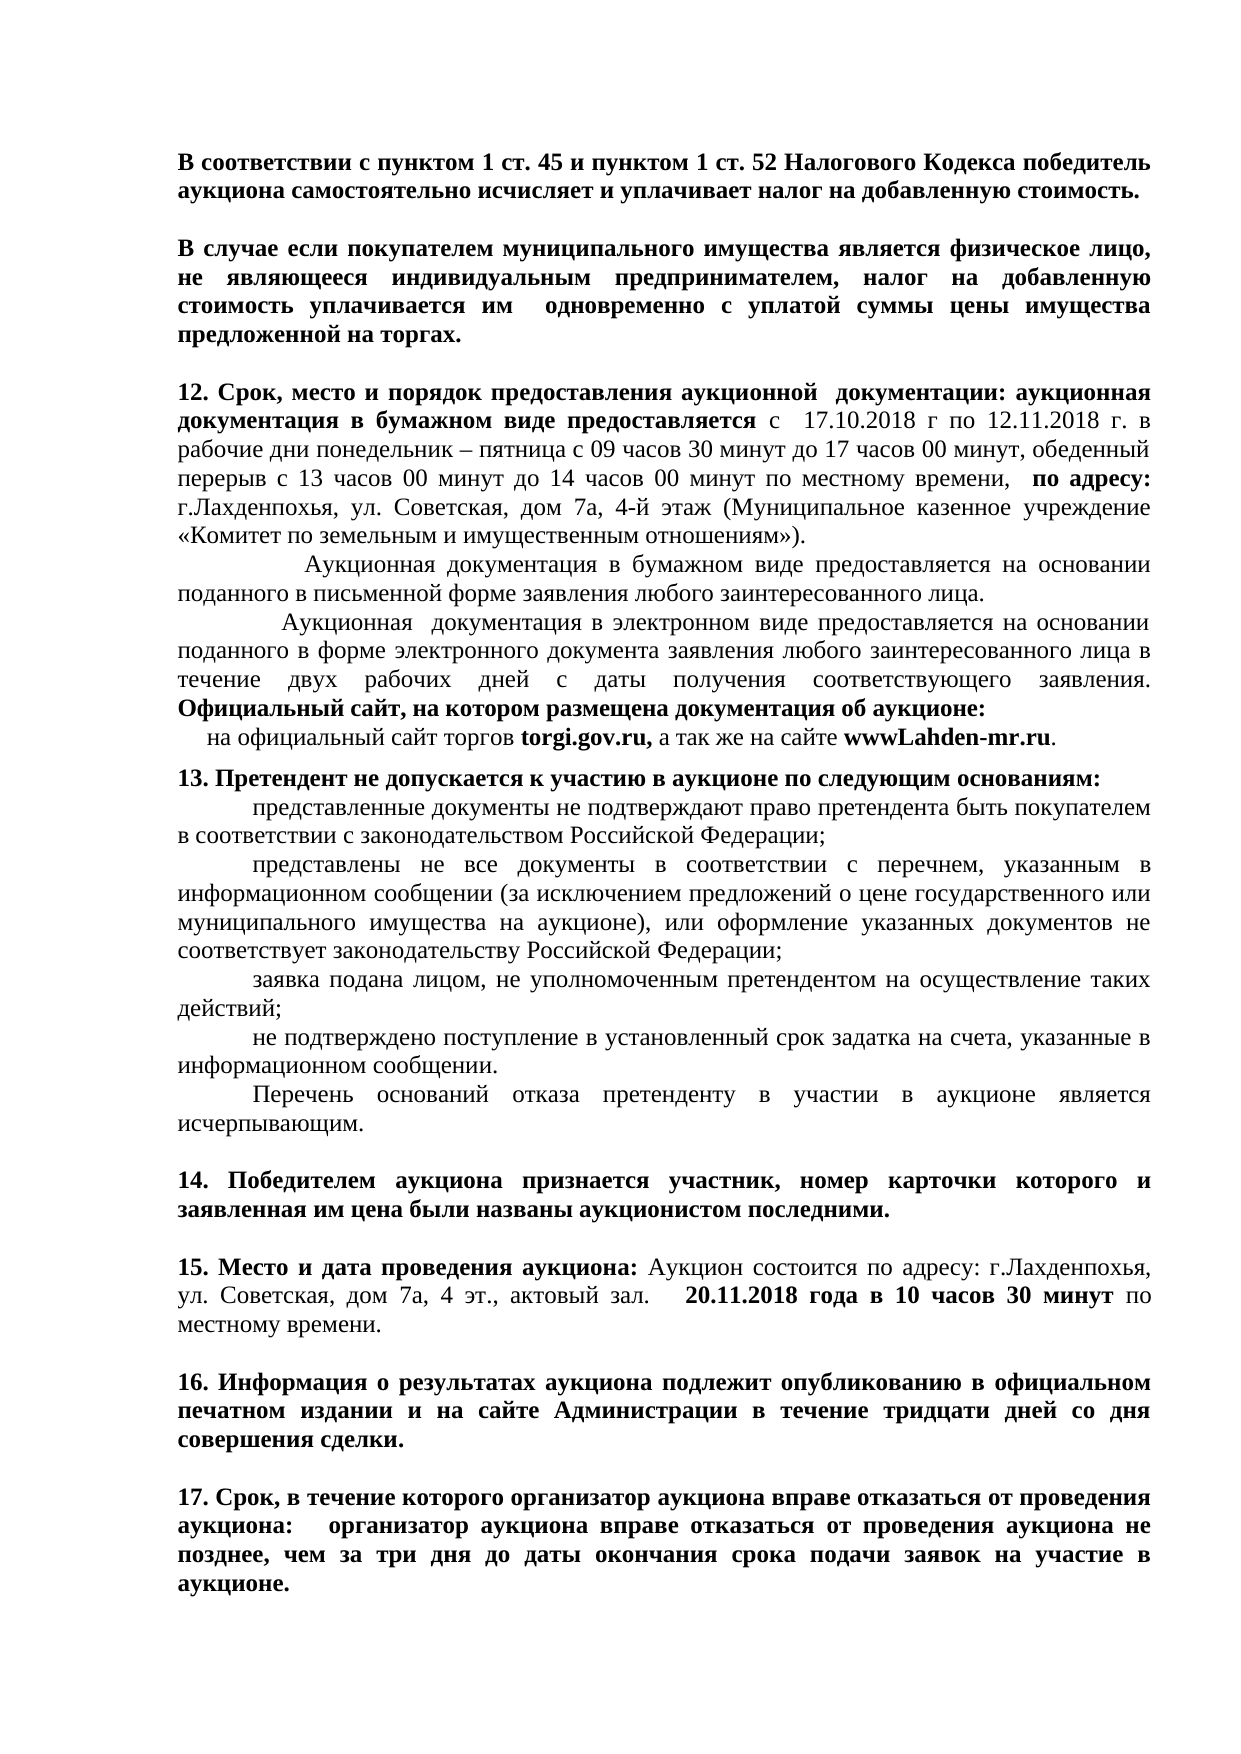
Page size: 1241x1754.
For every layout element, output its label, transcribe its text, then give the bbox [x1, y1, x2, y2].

text не подтверждено поступление в установленный срок задатка на счета, указанные в информационном сообщении. [177, 1022, 1152, 1079]
text заявка подана лицом, не уполномоченным претендентом на осуществление таких действий; [177, 964, 1152, 1022]
text В соответствии с пунктом 1 ст. 45 и пунктом 1 ст. 52 Налогового Кодекса победитель аукциона самостоятельно исчисляет и уплачивает налог на добавленную стоимость. [177, 147, 1152, 204]
text представлены не все документы в соответствии с перечнем, указанным в информационном сообщении (за исключением предложений о цене государственного или муниципального имущества на аукционе), или оформление указанных документов не соответствует законодательству Российской Федерации; [177, 849, 1152, 964]
text 14. Победителем аукциона признается участник, номер карточки которого и заявленная им цена были названы аукционистом последними. [177, 1166, 1152, 1223]
text на официальный сайт торгов torgi.gov.ru, а так же на сайте wwwLahden-mr.ru. [207, 722, 1161, 751]
text 17. Срок, в течение которого организатор аукциона вправе отказаться от проведения аукциона: организатор аукциона вправе отказаться от проведения аукциона не позднее, чем за три дня до даты окончания срока подачи заявок на участие в аукционе. [177, 1482, 1152, 1597]
text 13. Претендент не допускается к участию в аукционе по следующим основаниям: [177, 763, 1152, 792]
text Аукционная документация в бумажном виде предоставляется на основании поданного в письменной форме заявления любого заинтересованного лица. [177, 549, 1152, 607]
text Аукционная документация в электронном виде предоставляется на основании поданного в форме электронного документа заявления любого заинтересованного лица в течение двух рабочих дней с даты получения соответствующего заявления. Официальный сайт, на котором размещена документация об аукционе: [177, 607, 1152, 722]
text представленные документы не подтверждают право претендента быть покупателем в соответствии с законодательством Российской Федерации; [177, 792, 1152, 849]
text 15. Место и дата проведения аукциона: Аукцион состоится по адресу: г.Лахденпохья, ул. Советская, дом 7а, 4 эт., актовый зал. 20.11.2018 года в 10 часов 30 минут по местному времени. [177, 1252, 1152, 1338]
text 12. Срок, место и порядок предоставления аукционной документации: аукционная документация в бумажном виде предоставляется с 17.10.2018 г по 12.11.2018 г. в рабочие дни понедельник – пятница с 09 часов 30 минут до 17 часов 00 минут, обеденный перерыв с 13 часов 00 минут до 14 часов 00 минут по местному времени, по адресу: г.Лахденпохья, ул. Советская, дом 7а, 4-й этаж (Муниципальное казенное учреждение «Комитет по земельным и имущественным отношениям»). [177, 377, 1152, 549]
text 16. Информация о результатах аукциона подлежит опубликованию в официальном печатном издании и на сайте Администрации в течение тридцати дней со дня совершения сделки. [177, 1367, 1152, 1453]
text В случае если покупателем муниципального имущества является физическое лицо, не являющееся индивидуальным предпринимателем, налог на добавленную стоимость уплачивается им одновременно с уплатой суммы цены имущества предложенной на торгах. [177, 233, 1152, 348]
text Перечень оснований отказа претенденту в участии в аукционе является исчерпывающим. [177, 1079, 1152, 1137]
